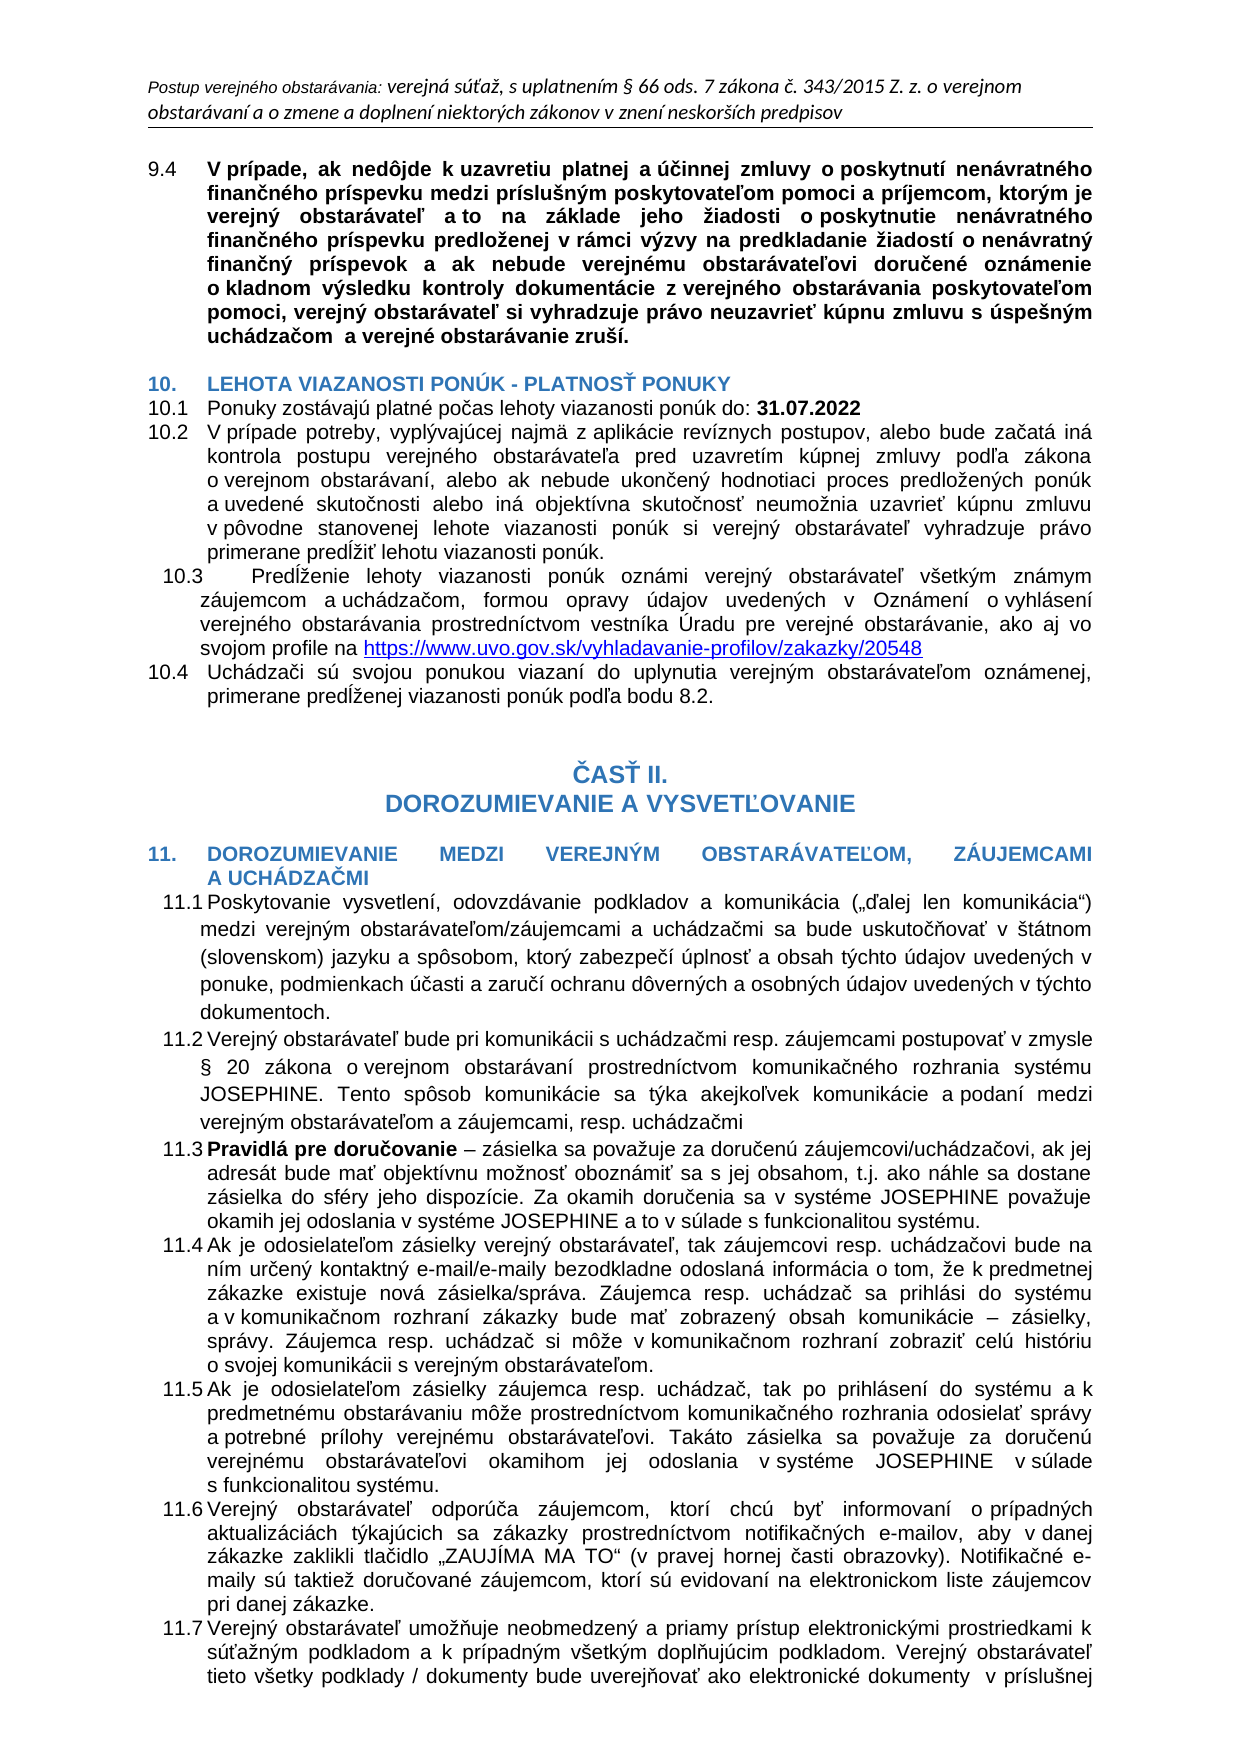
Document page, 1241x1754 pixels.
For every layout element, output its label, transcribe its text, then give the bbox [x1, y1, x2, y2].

text Dorozumievanie a vysvetľovanie [148, 789, 1093, 818]
list V prípade, ak nedôjde k uzavretiu platnej a účinnej zmluvy o poskytnutí nenávratného finančného príspevku medzi príslušným poskytovateľom pomoci a príjemcom, ktorým je verejný obstarávateľ a to na základe jeho žiadosti o poskytnutie nenávratného finančného príspevku predloženej v rámci výzvy na predkladanie žiadostí o nenávratný finančný príspevok a ak nebude verejnému obstarávateľovi doručené oznámenie o kladnom výsledku kontroly dokumentácie z verejného obstarávania poskytovateľom pomoci, verejný obstarávateľ si vyhradzuje právo neuzavrieť kúpnu zmluvu s úspešným uchádzačom a verejné obstarávanie zruší. [148, 156, 1093, 348]
text Časť II. [148, 760, 1093, 789]
list Ak je odosielateľom zásielky verejný obstarávateľ, tak záujemcovi resp. uchádzačovi bude na ním určený kontaktný e-mail/e-maily bezodkladne odoslaná informácia o tom, že k predmetnej zákazke existuje nová zásielka/správa. Záujemca resp. uchádzač sa prihlási do systému a v komunikačnom rozhraní zákazky bude mať zobrazený obsah komunikácie – zásielky, správy. Záujemca resp. uchádzač si môže v komunikačnom rozhraní zobraziť celú históriu o svojej komunikácii s verejným obstarávateľom. [162, 1233, 1093, 1377]
list lehota viazanosti ponúk - Platnosť ponuky [148, 372, 1093, 396]
list Uchádzači sú svojou ponukou viazaní do uplynutia verejným obstarávateľom oznámenej, primerane predĺženej viazanosti ponúk podľa bodu 8.2. [148, 659, 1093, 707]
list Pravidlá pre doručovanie – zásielka sa považuje za doručenú záujemcovi/uchádzačovi, ak jej adresát bude mať objektívnu možnosť oboznámiť sa s jej obsahom, t.j. ako náhle sa dostane zásielka do sféry jeho dispozície. Za okamih doručenia sa v systéme JOSEPHINE považuje okamih jej odoslania v systéme JOSEPHINE a to v súlade s funkcionalitou systému. [162, 1137, 1093, 1233]
list Poskytovanie vysvetlení, odovzdávanie podkladov a komunikácia („ďalej len komunikácia“) medzi verejným obstarávateľom/záujemcami a uchádzačmi sa bude uskutočňovať v štátnom (slovenskom) jazyku a spôsobom, ktorý zabezpečí úplnosť a obsah týchto údajov uvedených v ponuke, podmienkach účasti a zaručí ochranu dôverných a osobných údajov uvedených v týchto dokumentoch. [162, 889, 1093, 1023]
list Ponuky zostávajú platné počas lehoty viazanosti ponúk do: 31.07.2022 [148, 396, 1093, 420]
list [162, 1616, 1093, 1688]
list Ak je odosielateľom zásielky záujemca resp. uchádzač, tak po prihlásení do systému a k predmetnému obstarávaniu môže prostredníctvom komunikačného rozhrania odosielať správy a potrebné prílohy verejnému obstarávateľovi. Takáto zásielka sa považuje za doručenú verejnému obstarávateľovi okamihom jej odoslania v systéme JOSEPHINE v súlade s funkcionalitou systému. [162, 1377, 1093, 1496]
list Verejný obstarávateľ bude pri komunikácii s uchádzačmi resp. záujemcami postupovať v zmysle § 20 zákona o verejnom obstarávaní prostredníctvom komunikačného rozhrania systému JOSEPHINE. Tento spôsob komunikácie sa týka akejkoľvek komunikácie a podaní medzi verejným obstarávateľom a záujemcami, resp. uchádzačmi [162, 1027, 1093, 1133]
list Dorozumievanie medzi verejným obstarávateľom, záujemcami a uchádzačmi [148, 842, 1093, 889]
list Verejný obstarávateľ odporúča záujemcom, ktorí chcú byť informovaní o prípadných aktualizáciách týkajúcich sa zákazky prostredníctvom notifikačných e-mailov, aby v danej zákazke zaklikli tlačidlo „ZAUJÍMA MA TO“ (v pravej hornej časti obrazovky). Notifikačné e-maily sú taktiež doručované záujemcom, ktorí sú evidovaní na elektronickom liste záujemcov pri danej zákazke. [162, 1496, 1093, 1616]
list V prípade potreby, vyplývajúcej najmä z aplikácie revíznych postupov, alebo bude začatá iná kontrola postupu verejného obstarávateľa pred uzavretím kúpnej zmluvy podľa zákona o verejnom obstarávaní, alebo ak nebude ukončený hodnotiaci proces predložených ponúk a uvedené skutočnosti alebo iná objektívna skutočnosť neumožnia uzavrieť kúpnu zmluvu v pôvodne stanovenej lehote viazanosti ponúk si verejný obstarávateľ vyhradzuje právo primerane predĺžiť lehotu viazanosti ponúk. [148, 420, 1093, 564]
list Predĺženie lehoty viazanosti ponúk oznámi verejný obstarávateľ všetkým známym záujemcom a uchádzačom, formou opravy údajov uvedených v Oznámení o vyhlásení verejného obstarávania prostredníctvom vestníka Úradu pre verejné obstarávanie, ako aj vo svojom profile na https://www.uvo.gov.sk/vyhladavanie-profilov/zakazky/20548 [162, 564, 1093, 659]
